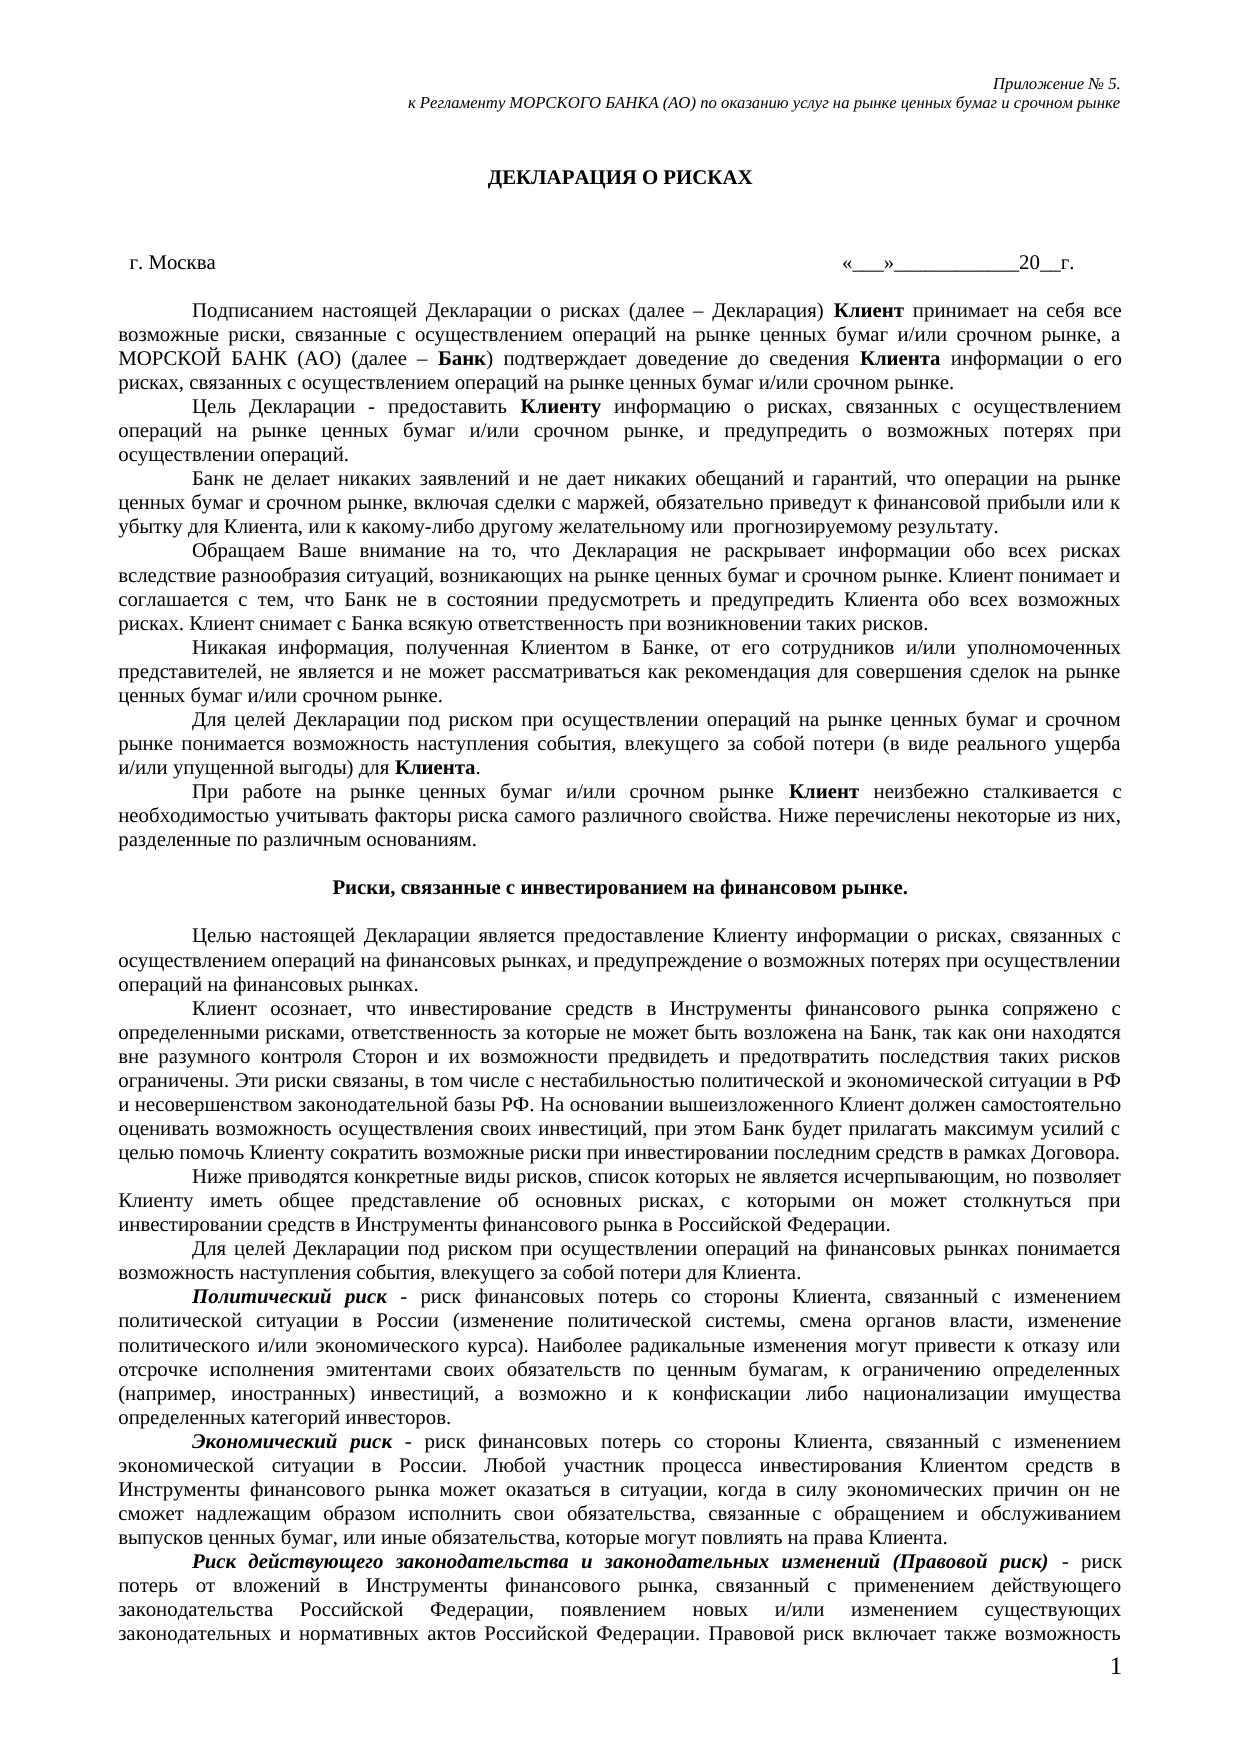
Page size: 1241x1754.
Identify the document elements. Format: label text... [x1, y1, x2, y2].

text Экономический риск - риск финансовых потерь со стороны Клиента, связанный с изменением экономической ситуации в России. Любой участник процесса инвестирования Клиентом средств в Инструменты финансового рынка может оказаться в ситуации, когда в силу экономических причин он не сможет надлежащим образом исполнить свои обязательства, связанные с обращением и обслуживанием выпусков ценных бумаг, или иные обязательства, которые могут повлиять на права Клиента. [118, 1429, 1122, 1549]
text Для целей Декларации под риском при осуществлении операций на финансовых рынках понимается возможность наступления события, влекущего за собой потери для Клиента. [118, 1236, 1122, 1284]
text Банк не делает никаких заявлений и не дает никаких обещаний и гарантий, что операции на рынке ценных бумаг и срочном рынке, включая сделки с маржей, обязательно приведут к финансовой прибыли или к убытку для Клиента, или к какому-либо другому желательному или прогнозируемому результату. [118, 466, 1122, 538]
table_header «___»____________20__г. [602, 250, 1085, 274]
table_header г. Москва [118, 250, 602, 274]
text Риски, связанные с инвестированием на финансовом рынке. [118, 875, 1122, 899]
text Целью настоящей Декларации является предоставление Клиенту информации о рисках, связанных с осуществлением операций на финансовых рынках, и предупреждение о возможных потерях при осуществлении операций на финансовых рынках. [118, 923, 1122, 996]
text Ниже приводятся конкретные виды рисков, список которых не является исчерпывающим, но позволяет Клиенту иметь общее представление об основных рисках, с которыми он может столкнуться при инвестировании средств в Инструменты финансового рынка в Российской Федерации. [118, 1164, 1122, 1236]
text Никакая информация, полученная Клиентом в Банке, от его сотрудников и/или уполномоченных представителей, не является и не может рассматриваться как рекомендация для совершения сделок на рынке ценных бумаг и/или срочном рынке. [118, 635, 1122, 707]
text Цель Декларации - предоставить Клиенту информацию о рисках, связанных с осуществлением операций на рынке ценных бумаг и/или срочном рынке, и предупредить о возможных потерях при осуществлении операций. [118, 394, 1122, 466]
text Обращаем Ваше внимание на то, что Декларация не раскрывает информации обо всех рисках вследствие разнообразия ситуаций, возникающих на рынке ценных бумаг и срочном рынке. Клиент понимает и соглашается с тем, что Банк не в состоянии предусмотреть и предупредить Клиента обо всех возможных рисках. Клиент снимает с Банка всякую ответственность при возникновении таких рисков. [118, 538, 1122, 635]
text При работе на рынке ценных бумаг и/или срочном рынке Клиент неизбежно сталкивается с необходимостью учитывать факторы риска самого различного свойства. Ниже перечислены некоторые из них, разделенные по различным основаниям. [118, 779, 1122, 851]
text Подписанием настоящей Декларации о рисках (далее – Декларация) Клиент принимает на себя все возможные риски, связанные с осуществлением операций на рынке ценных бумаг и/или срочном рынке, а МОРСКОЙ БАНК (АО) (далее – Банк) подтверждает доведение до сведения Клиента информации о его рисках, связанных с осуществлением операций на рынке ценных бумаг и/или срочном рынке. [118, 298, 1122, 394]
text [118, 1549, 1122, 1645]
text Для целей Декларации под риском при осуществлении операций на рынке ценных бумаг и срочном рынке понимается возможность наступления события, влекущего за собой потери (в виде реального ущерба и/или упущенной выгоды) для Клиента. [118, 707, 1122, 779]
text Клиент осознает, что инвестирование средств в Инструменты финансового рынка сопряжено с определенными рисками, ответственность за которые не может быть возложена на Банк, так как они находятся вне разумного контроля Сторон и их возможности предвидеть и предотвратить последствия таких рисков ограничены. Эти риски связаны, в том числе с нестабильностью политической и экономической ситуации в РФ и несовершенством законодательной базы РФ. На основании вышеизложенного Клиент должен самостоятельно оценивать возможность осуществления своих инвестиций, при этом Банк будет прилагать максимум усилий с целью помочь Клиенту сократить возможные риски при инвестировании последним средств в рамках Договора. [118, 996, 1122, 1164]
text Декларация о рисках [118, 165, 1122, 189]
text Политический риск - риск финансовых потерь со стороны Клиента, связанный с изменением политической ситуации в России (изменение политической системы, смена органов власти, изменение политического и/или экономического курса). Наиболее радикальные изменения могут привести к отказу или отсрочке исполнения эмитентами своих обязательств по ценным бумагам, к ограничению определенных (например, иностранных) инвестиций, а возможно и к конфискации либо национализации имущества определенных категорий инвесторов. [118, 1284, 1122, 1429]
